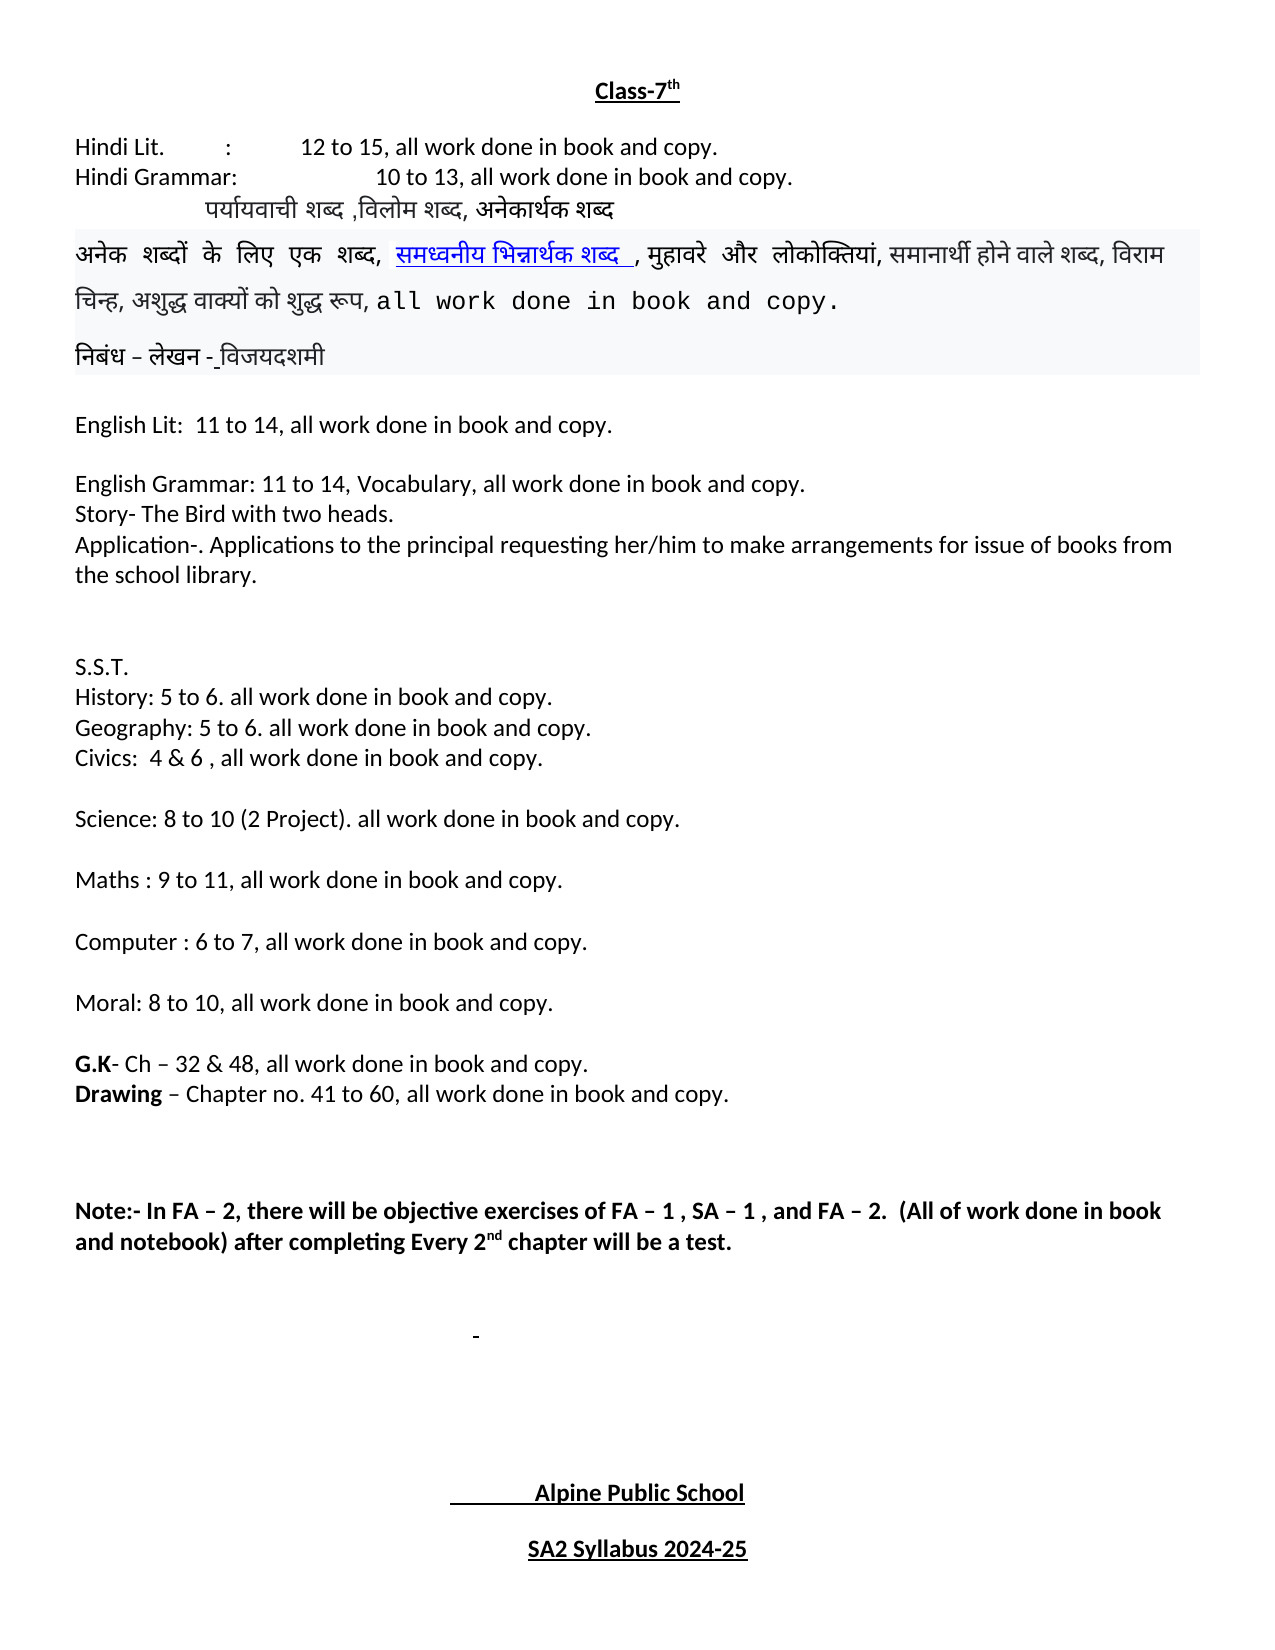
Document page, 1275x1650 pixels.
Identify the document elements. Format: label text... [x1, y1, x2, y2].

text पर्यायवाची शब्द ,विलोम शब्द, अनेकार्थक शब्द [75, 192, 1200, 229]
text Note:- In FA – 2, there will be objective exercises of FA – 1 , SA – 1 , and FA – 2. (All of work done in book and notebook) after completing Every 2nd chapter will be a test. [75, 1195, 1200, 1256]
text Geography: 5 to 6. all work done in book and copy. [75, 712, 1200, 743]
text Civics: 4 & 6 , all work done in book and copy. [75, 743, 1200, 773]
text History: 5 to 6. all work done in book and copy. [75, 682, 1200, 712]
text अनेक शब्दों के लिए एक शब्द, समध्वनीय भिन्नार्थक शब्द , मुहावरे और लोकोक्तियां, समानार्थी होने वाले शब्द, विराम चिन्ह, अशुद्ध वाक्यों को शुद्ध रूप, all work done in book and copy. [75, 229, 1200, 319]
text Application-. Applications to the principal requesting her/him to make arrangements for issue of books from the school library. [75, 529, 1200, 590]
text English Grammar: 11 to 14, Vocabulary, all work done in book and copy. [75, 468, 1200, 498]
text Alpine Public School [450, 1477, 1200, 1508]
text Science: 8 to 10 (2 Project). all work done in book and copy. [75, 804, 1200, 834]
text Moral: 8 to 10, all work done in book and copy. [75, 987, 1200, 1017]
text Story- The Bird with two heads. [75, 498, 1200, 529]
text SA2 Syllabus 2024-25 [75, 1533, 1200, 1563]
text Hindi Grammar: 10 to 13, all work done in book and copy. [75, 161, 1200, 192]
text S.S.T. [75, 651, 1200, 682]
text Computer : 6 to 7, all work done in book and copy. [75, 926, 1200, 956]
text निबंध – लेखन - विजयदशमी [75, 319, 1200, 375]
text Maths : 9 to 11, all work done in book and copy. [75, 865, 1200, 895]
text Class-7th [75, 75, 1200, 106]
text Drawing – Chapter no. 41 to 60, all work done in book and copy. [75, 1078, 1200, 1109]
text Hindi Lit. : 12 to 15, all work done in book and copy. [75, 131, 1200, 161]
text G.K- Ch – 32 & 48, all work done in book and copy. [75, 1048, 1200, 1078]
text English Lit: 11 to 14, all work done in book and copy. [75, 409, 1200, 440]
